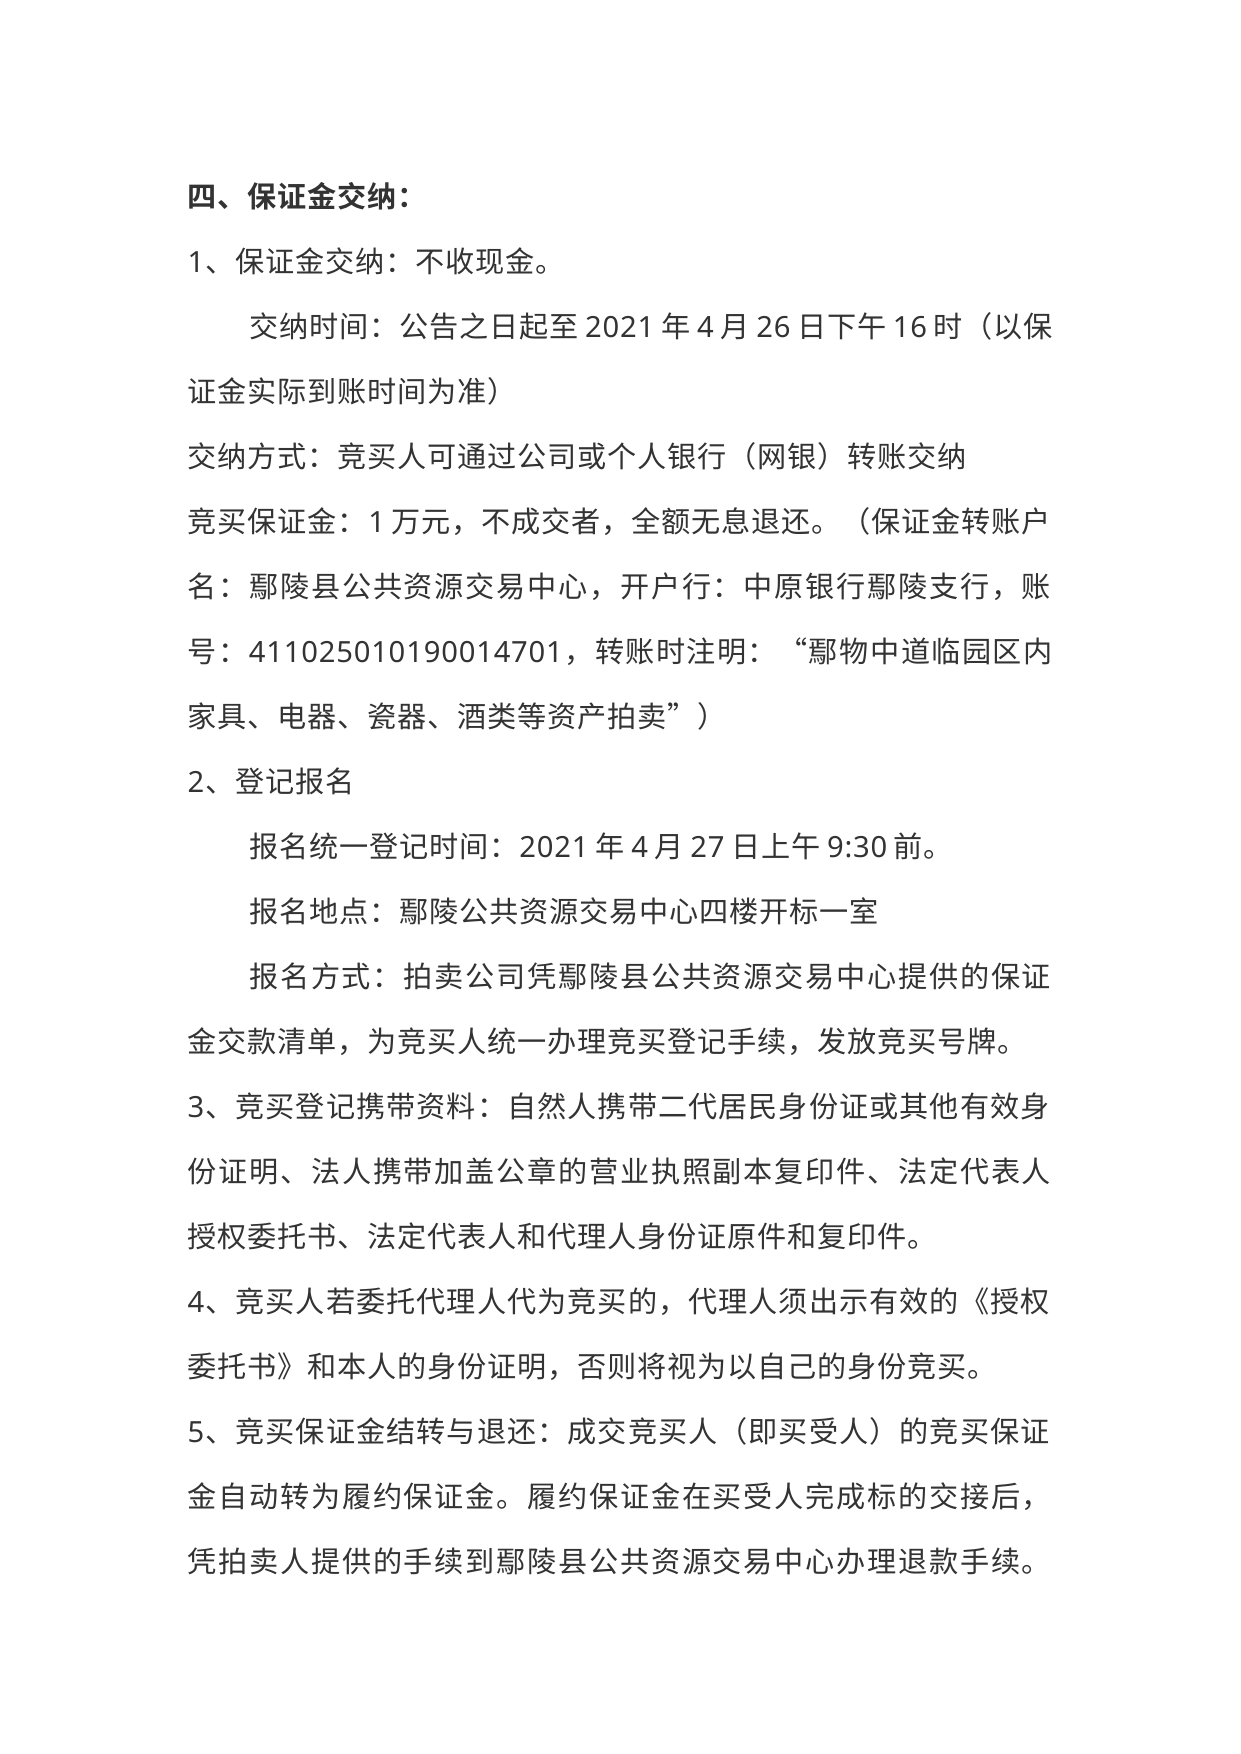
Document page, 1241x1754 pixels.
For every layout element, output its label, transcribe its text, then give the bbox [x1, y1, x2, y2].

text 报名统一登记时间：2021年4月27日上午9:30前。 [187, 812, 1053, 877]
text 1、保证金交纳：不收现金。 [187, 227, 1053, 292]
text 2、登记报名 [187, 747, 1053, 812]
text 竞买保证金：1万元，不成交者，全额无息退还。（保证金转账户名：鄢陵县公共资源交易中心，开户行：中原银行鄢陵支行，账号：411025010190014701，转账时注明：“鄢物中道临园区内家具、电器、瓷器、酒类等资产拍卖”） [187, 487, 1053, 747]
text 报名地点：鄢陵公共资源交易中心四楼开标一室 [187, 877, 1053, 942]
text 交纳时间：公告之日起至2021年4月26日下午16时（以保证金实际到账时间为准） [187, 292, 1053, 422]
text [187, 1397, 1053, 1592]
text 四、保证金交纳： [187, 162, 1053, 227]
text 交纳方式：竞买人可通过公司或个人银行（网银）转账交纳 [187, 422, 1053, 487]
text 报名方式：拍卖公司凭鄢陵县公共资源交易中心提供的保证金交款清单，为竞买人统一办理竞买登记手续，发放竞买号牌。 [187, 942, 1053, 1072]
text 3、竞买登记携带资料：自然人携带二代居民身份证或其他有效身份证明、法人携带加盖公章的营业执照副本复印件、法定代表人授权委托书、法定代表人和代理人身份证原件和复印件。 [187, 1072, 1053, 1267]
text 4、竞买人若委托代理人代为竞买的，代理人须出示有效的《授权委托书》和本人的身份证明，否则将视为以自己的身份竞买。 [187, 1267, 1053, 1397]
